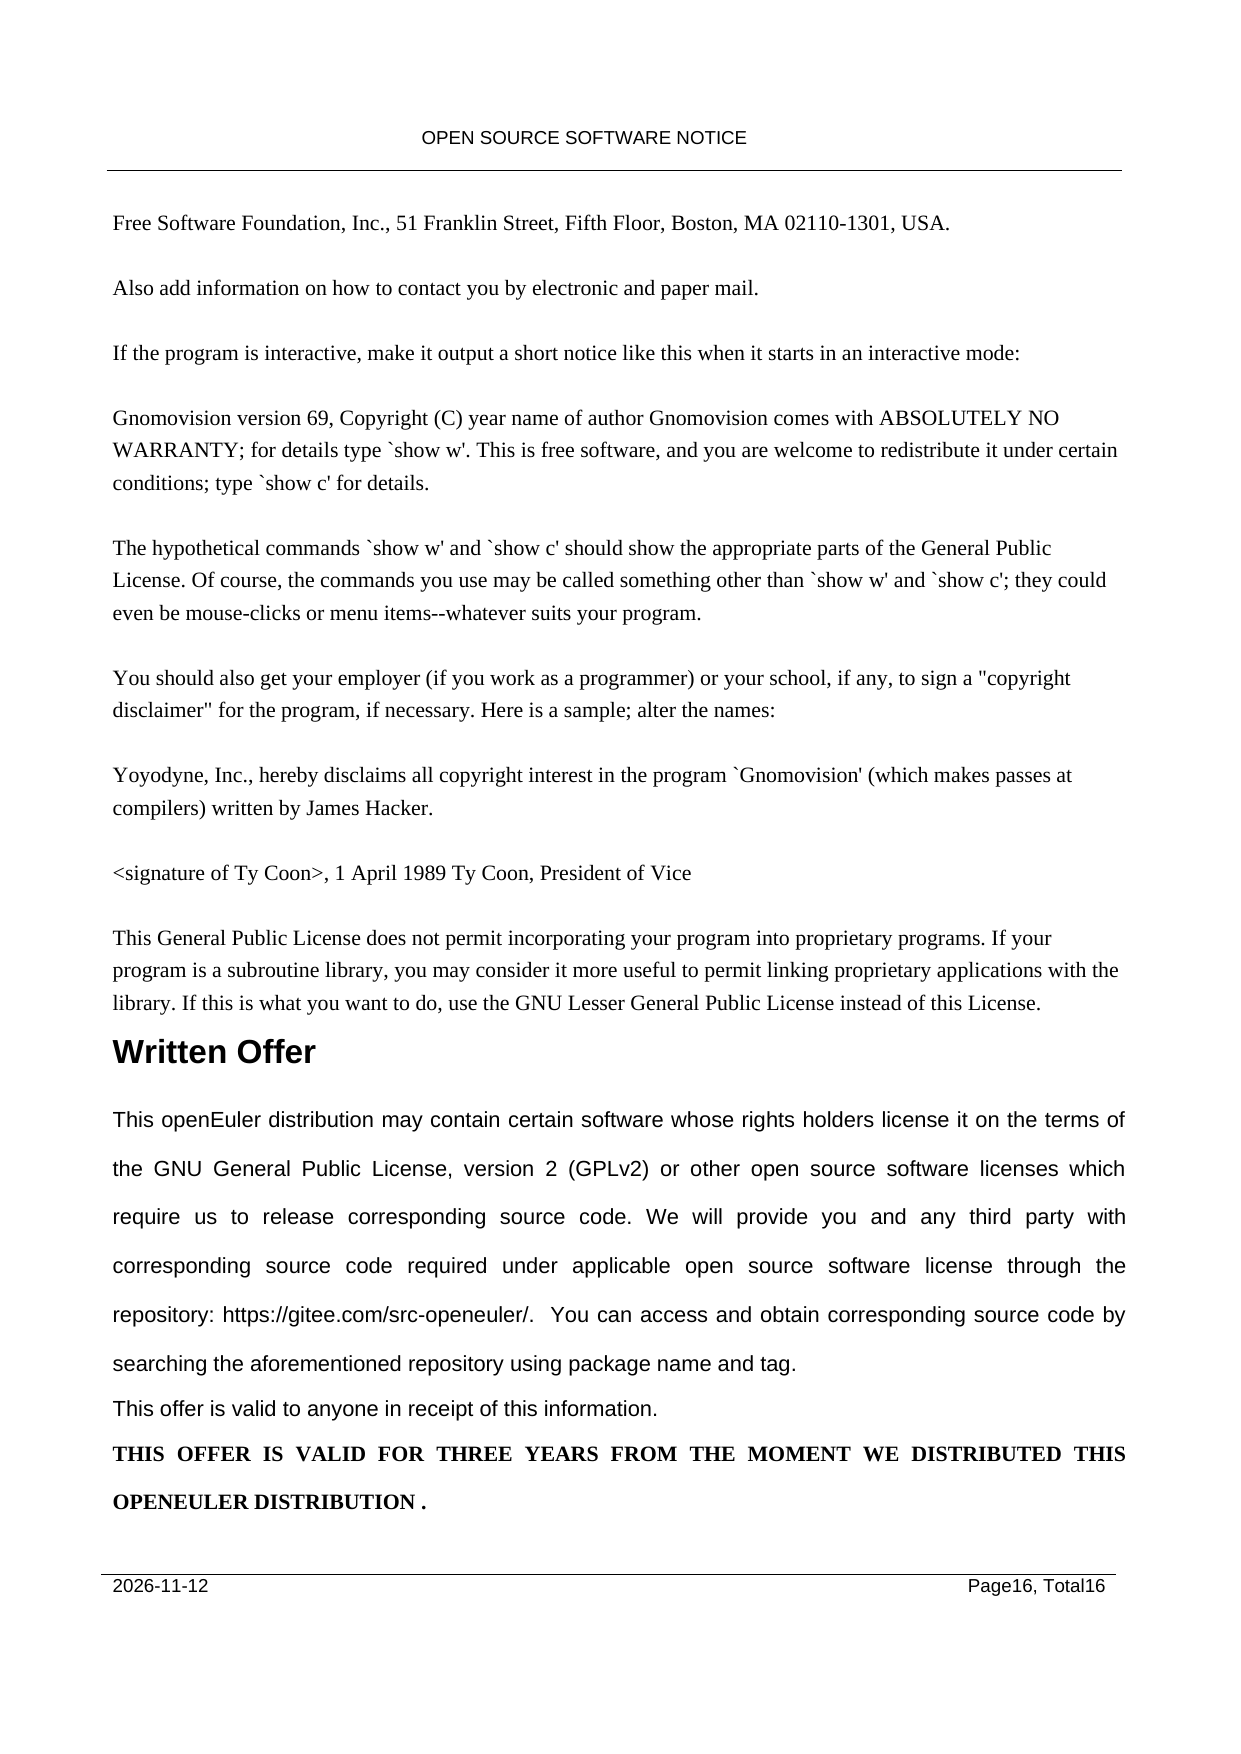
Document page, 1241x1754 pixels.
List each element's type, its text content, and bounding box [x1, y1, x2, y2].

text Written Offer [112, 1019, 1128, 1084]
text This openEuler distribution may contain certain software whose rights holders license it on the terms of the GNU General Public License, version 2 (GPLv2) or other open source software licenses which require us to release corresponding source code. We will provide you and any third party with corresponding source code required under applicable open source software license through the repository: https://gitee.com/src-openeuler/. You can access and obtain corresponding source code by searching the aforementioned repository using package name and tag. [112, 1103, 1128, 1379]
text This offer is valid to anyone in receipt of this information. [112, 1392, 1128, 1424]
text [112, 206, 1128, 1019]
text THIS OFFER IS VALID FOR THREE YEARS FROM THE MOMENT WE DISTRIBUTED THIS OPENEULER DISTRIBUTION . [112, 1437, 1128, 1518]
